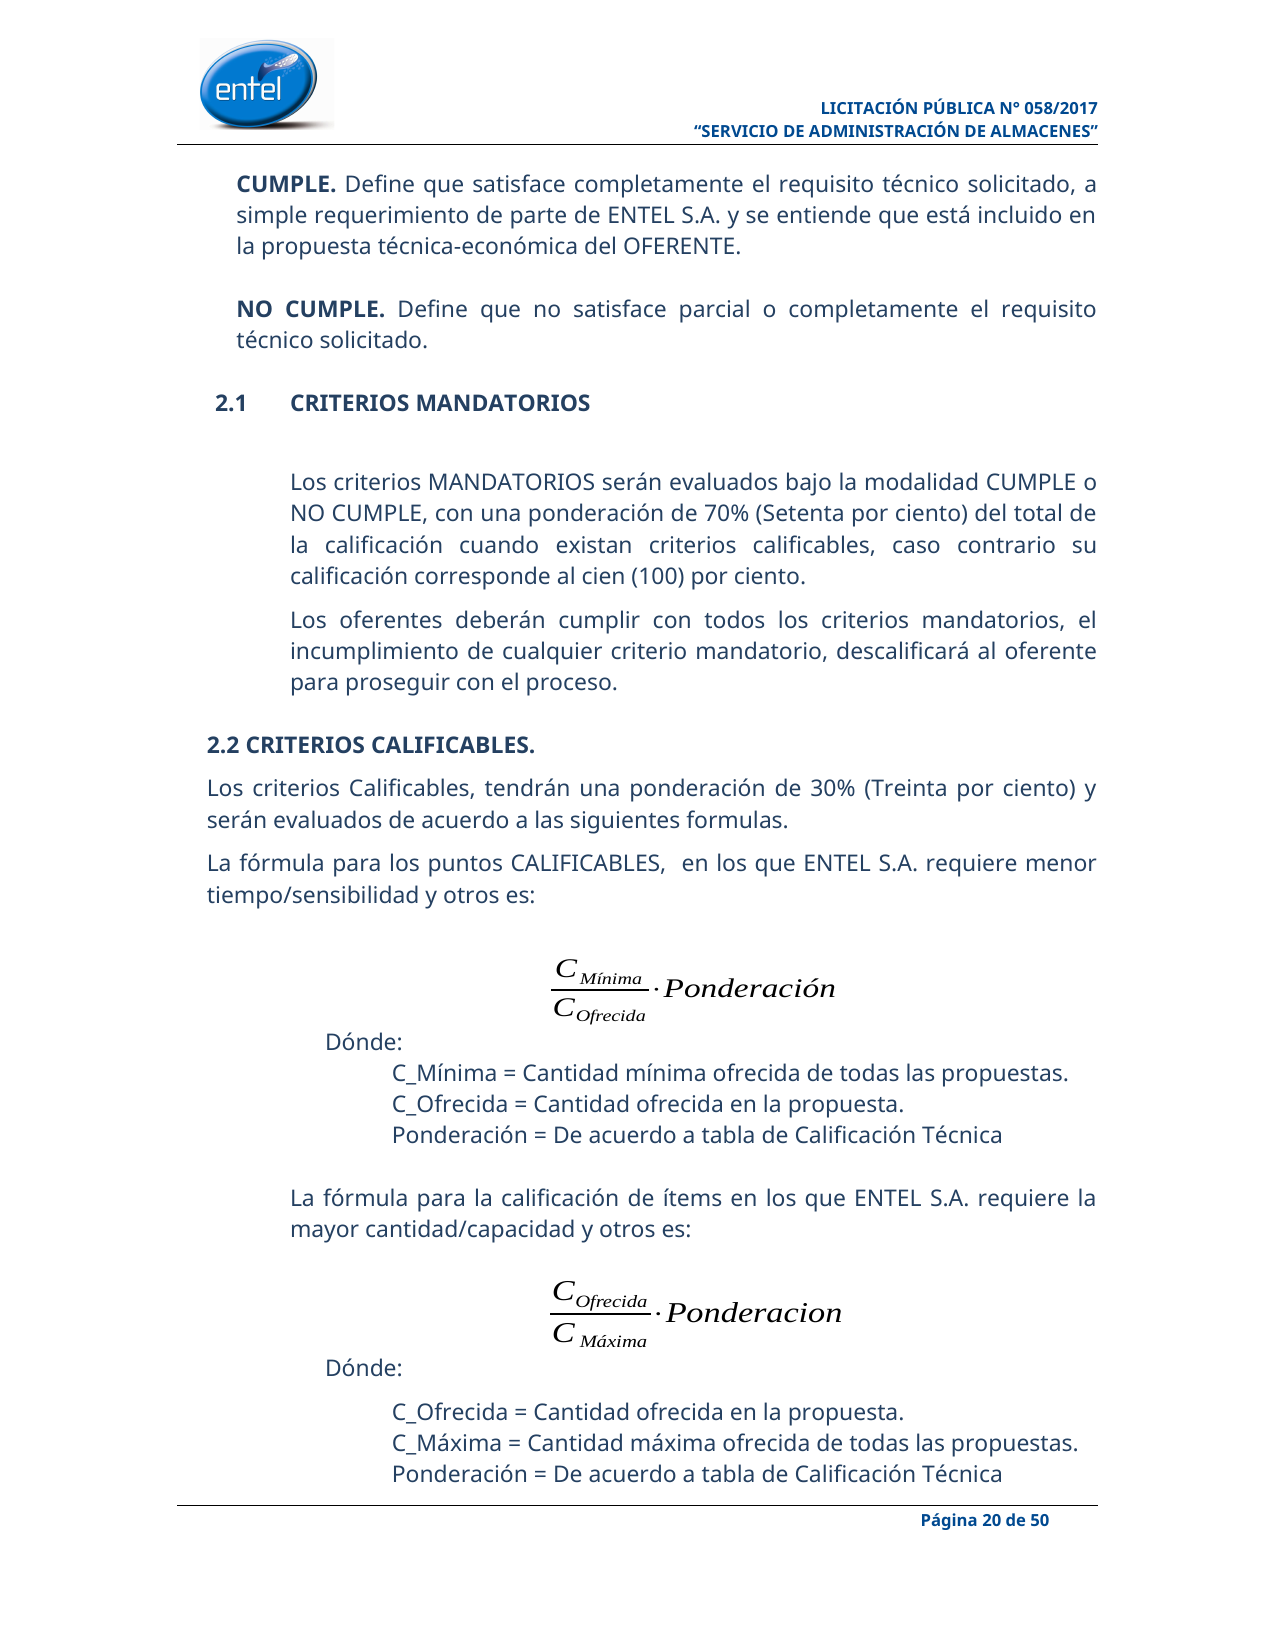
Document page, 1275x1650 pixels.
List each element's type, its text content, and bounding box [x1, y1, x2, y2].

list Los oferentes deberán cumplir con todos los criterios mandatorios, el incumplimiento de cualquier criterio mandatorio, descalificará al oferente para proseguir con el proceso. [290, 604, 1098, 697]
list C_Ofrecida = Cantidad ofrecida en la propuesta. [392, 1396, 1098, 1427]
list La fórmula para los puntos CALIFICABLES, en los que ENTEL S.A. requiere menor tiempo/sensibilidad y otros es: [207, 847, 1098, 910]
list Ponderación = De acuerdo a tabla de Calificación Técnica [392, 1119, 1098, 1151]
list 2.2 CRITERIOS CALIFICABLES. [177, 729, 1098, 760]
list La fórmula para la calificación de ítems en los que ENTEL S.A. requiere la mayor cantidad/capacidad y otros es: [290, 1182, 1098, 1244]
text CUMPLE. Define que satisface completamente el requisito técnico solicitado, a simple requerimiento de parte de ENTEL S.A. y se entiende que está incluido en la propuesta técnica-económica del OFERENTE. [236, 168, 1098, 261]
list Los criterios MANDATORIOS serán evaluados bajo la modalidad CUMPLE o NO CUMPLE, con una ponderación de 70% (Setenta por ciento) del total de la calificación cuando existan criterios calificables, caso contrario su calificación corresponde al cien (100) por ciento. [290, 466, 1098, 591]
list Dónde: [318, 1026, 1098, 1057]
picture [199, 38, 335, 130]
list C_Máxima = Cantidad máxima ofrecida de todas las propuestas. [392, 1427, 1098, 1458]
text NO CUMPLE. Define que no satisface parcial o completamente el requisito técnico solicitado. [236, 293, 1098, 355]
list Los criterios Calificables, tendrán una ponderación de 30% (Treinta por ciento) y serán evaluados de acuerdo a las siguientes formulas. [207, 772, 1098, 835]
list Dónde: [318, 1352, 1098, 1383]
list C_Ofrecida = Cantidad ofrecida en la propuesta. [392, 1088, 1098, 1119]
list Ponderación = De acuerdo a tabla de Calificación Técnica [347, 1458, 1098, 1489]
list CRITERIOS MANDATORIOS [215, 386, 1098, 418]
list C_Mínima = Cantidad mínima ofrecida de todas las propuestas. [392, 1057, 1098, 1088]
